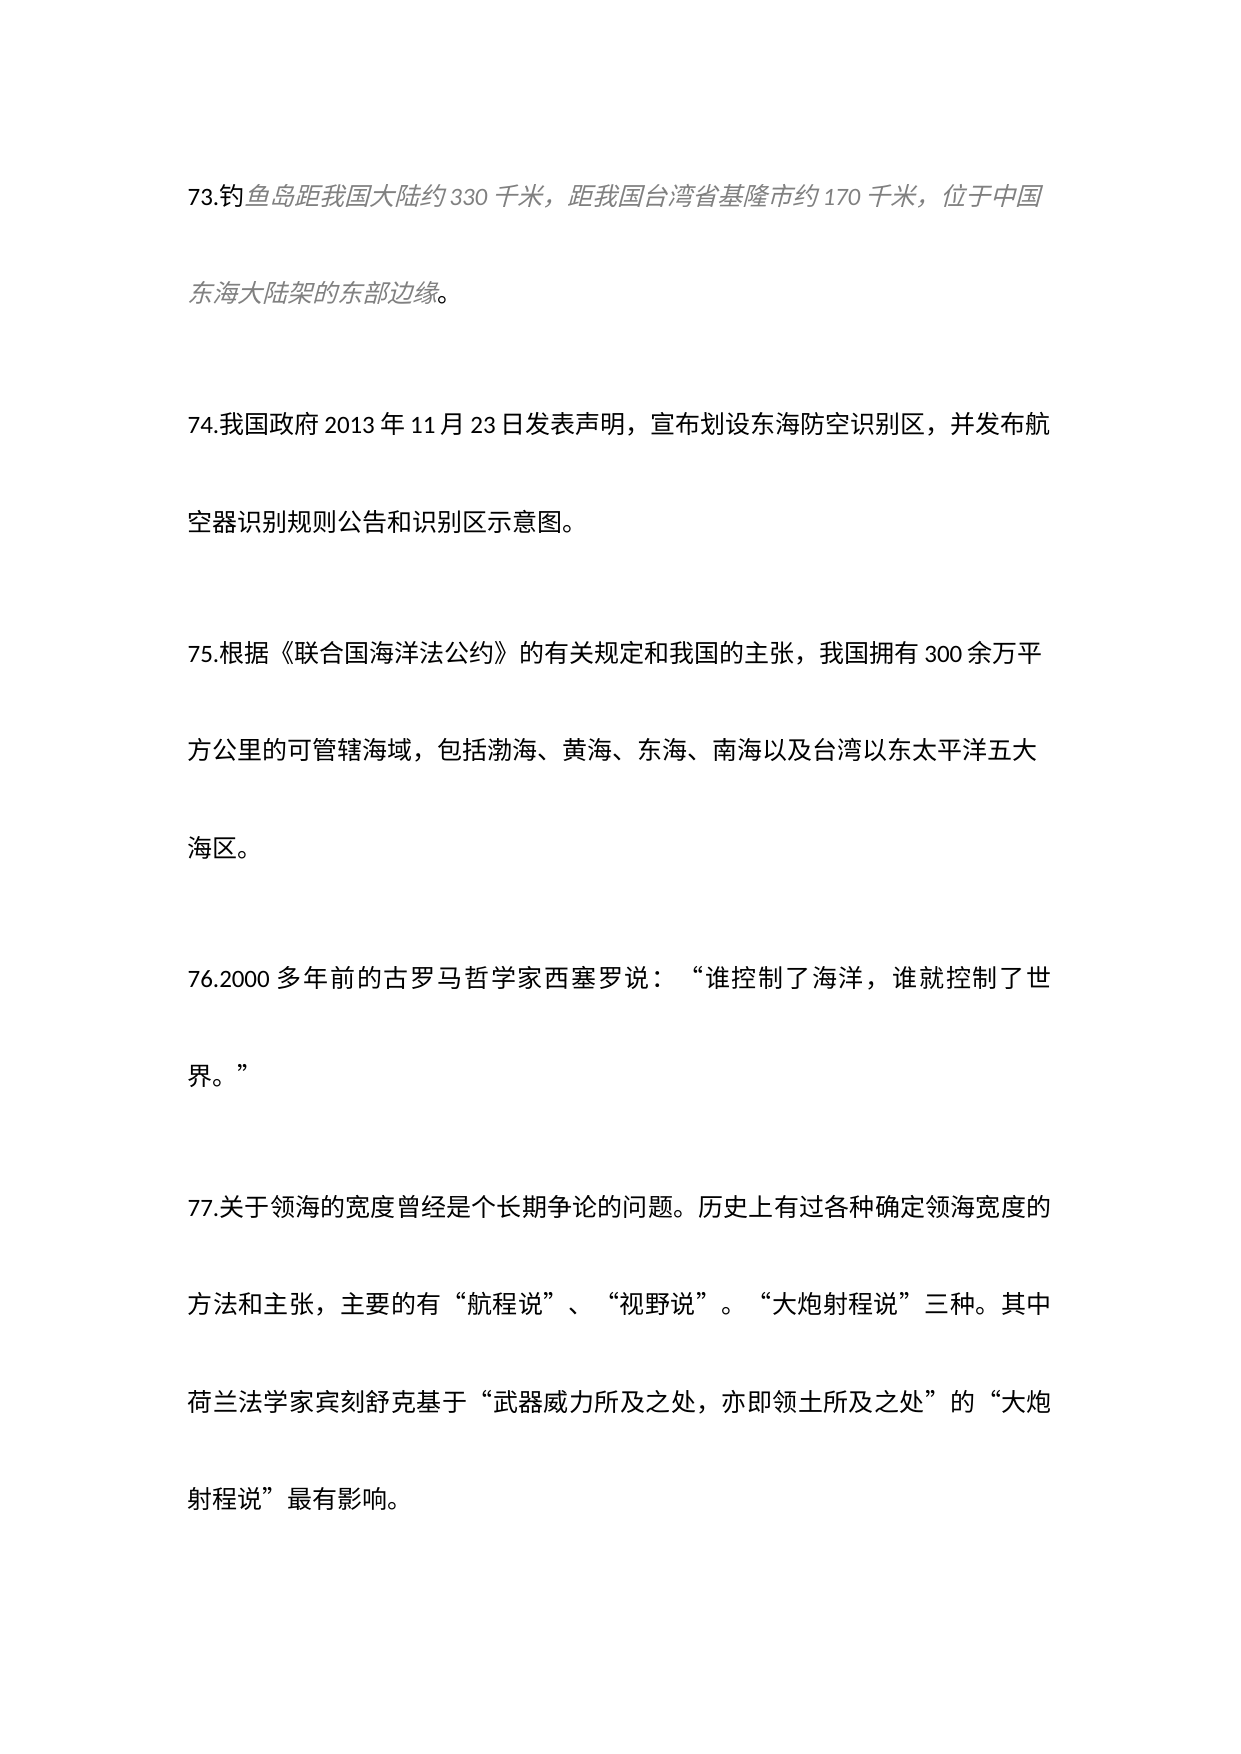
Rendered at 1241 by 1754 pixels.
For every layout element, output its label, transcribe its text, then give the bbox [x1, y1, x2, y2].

text 75.根据《联合国海洋法公约》的有关规定和我国的主张，我国拥有300余万平方公里的可管辖海域，包括渤海、黄海、东海、南海以及台湾以东太平洋五大海区。 [187, 619, 1053, 879]
text 77.关于领海的宽度曾经是个长期争论的问题。历史上有过各种确定领海宽度的方法和主张，主要的有“航程说”、“视野说”。“大炮射程说”三种。其中荷兰法学家宾刻舒克基于“武器威力所及之处，亦即领土所及之处”的“大炮射程说”最有影响。 [187, 1173, 1053, 1530]
text 73.钓鱼岛距我国大陆约330千米，距我国台湾省基隆市约170千米，位于中国东海大陆架的东部边缘。 [187, 162, 1053, 324]
text 76.2000多年前的古罗马哲学家西塞罗说：“谁控制了海洋，谁就控制了世界。” [187, 944, 1053, 1107]
text 74.我国政府2013年11月23日发表声明，宣布划设东海防空识别区，并发布航空器识别规则公告和识别区示意图。 [187, 390, 1053, 553]
